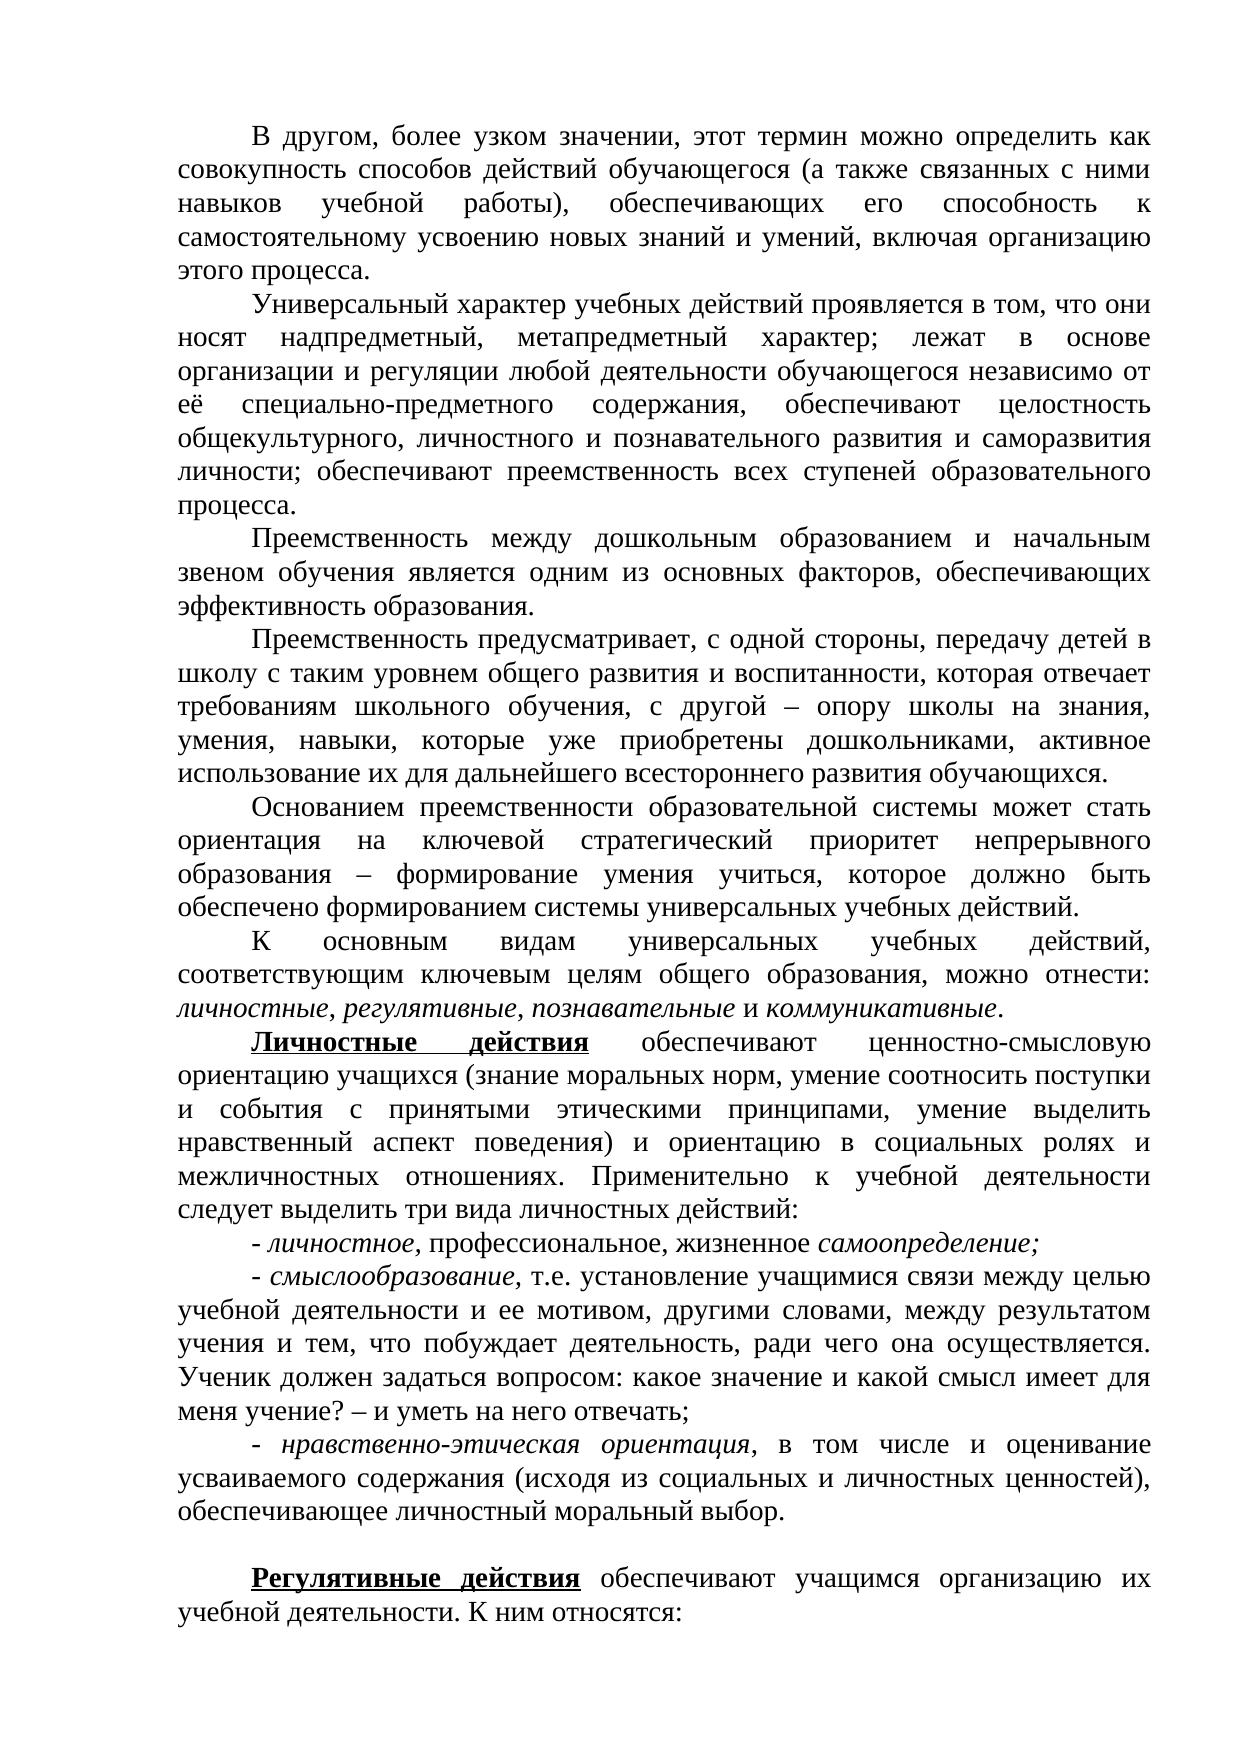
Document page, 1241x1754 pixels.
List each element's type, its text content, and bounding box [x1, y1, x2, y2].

text Преемственность предусматривает, с одной стороны, передачу детей в школу с таким уровнем общего развития и воспитанности, которая отвечает требованиям школьного обучения, с другой – опору школы на знания, умения, навыки, которые уже приобретены дошкольниками, активное использование их для дальнейшего всестороннего развития обучающихся. [177, 621, 1152, 789]
text - нравственно-этическая ориентация, в том числе и оценивание усваиваемого содержания (исходя из социальных и личностных ценностей), обеспечивающее личностный моральный выбор. [177, 1426, 1152, 1527]
text В другом, более узком значении, этот термин можно определить как совокупность способов действий обучающегося (а также связанных с ними навыков учебной работы), обеспечивающих его способность к самостоятельному усвоению новых знаний и умений, включая организацию этого процесса. [177, 118, 1152, 286]
text К основным видам универсальных учебных действий, соответствующим ключевым целям общего образования, можно отнести: личностные, регулятивные, познавательные и коммуникативные. [177, 923, 1152, 1024]
text Личностные действия обеспечивают ценностно-смысловую ориентацию учащихся (знание моральных норм, умение соотносить поступки и события с принятыми этическими принципами, умение выделить нравственный аспект поведения) и ориентацию в социальных ролях и межличностных отношениях. Применительно к учебной деятельности следует выделить три вида личностных действий: [177, 1024, 1152, 1225]
text Основанием преемственности образовательной системы может стать ориентация на ключевой стратегический приоритет непрерывного образования – формирование умения учиться, которое должно быть обеспечено формированием системы универсальных учебных действий. [177, 789, 1152, 923]
text Регулятивные действия обеспечивают учащимся организацию их учебной деятельности. К ним относятся: [177, 1560, 1152, 1627]
text - личностное, профессиональное, жизненное самоопределение; [177, 1225, 1152, 1258]
text Преемственность между дошкольным образованием и начальным звеном обучения является одним из основных факторов, обеспечивающих эффективность образования. [177, 521, 1152, 621]
text - смыслообразование, т.е. установление учащимися связи между целью учебной деятельности и ее мотивом, другими словами, между результатом учения и тем, что побуждает деятельность, ради чего она осуществляется. Ученик должен задаться вопросом: какое значение и какой смысл имеет для меня учение? – и уметь на него отвечать; [177, 1258, 1152, 1426]
text Универсальный характер учебных действий проявляется в том, что они носят надпредметный, метапредметный характер; лежат в основе организации и регуляции любой деятельности обучающегося независимо от её специально-предметного содержания, обеспечивают целостность общекультурного, личностного и познавательного развития и саморазвития личности; обеспечивают преемственность всех ступеней образовательного процесса. [177, 286, 1152, 521]
